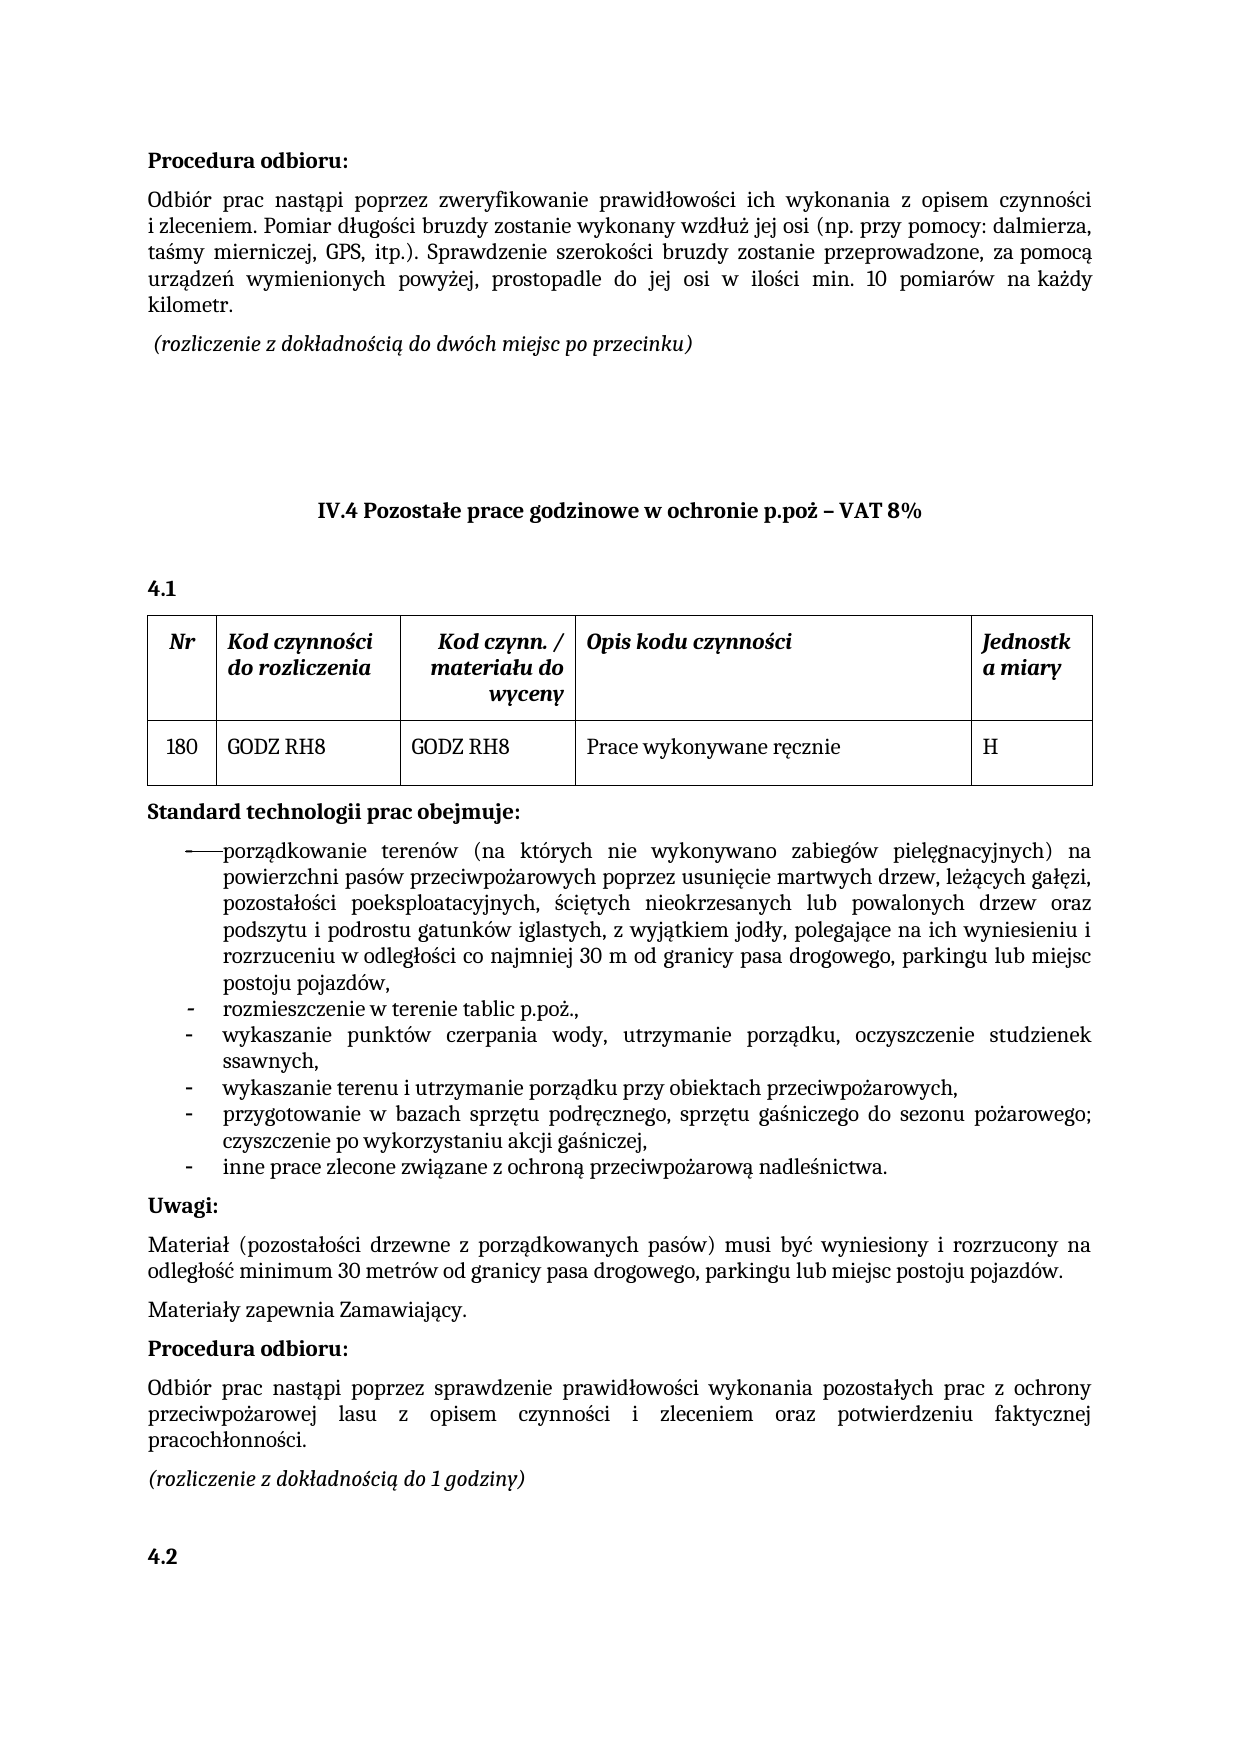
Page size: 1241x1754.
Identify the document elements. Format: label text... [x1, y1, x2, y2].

text (rozliczenie z dokładnością do 1 godziny) [148, 1466, 1093, 1492]
text Uwagi: [148, 1193, 1093, 1219]
text Odbiór prac nastąpi poprzez sprawdzenie prawidłowości wykonania pozostałych prac z ochrony przeciwpożarowej lasu z opisem czynności i zleceniem oraz potwierdzeniu faktycznej pracochłonności. [148, 1374, 1093, 1453]
text Odbiór prac nastąpi poprzez zweryfikowanie prawidłowości ich wykonania z opisem czynności i zleceniem. Pomiar długości bruzdy zostanie wykonany wzdłuż jej osi (np. przy pomocy: dalmierza, taśmy mierniczej, GPS, itp.). Sprawdzenie szerokości bruzdy zostanie przeprowadzone, za pomocą urządzeń wymienionych powyżej, prostopadle do jej osi w ilości min. 10 pomiarów na każdy kilometr. [148, 186, 1093, 318]
text 4.1 [148, 576, 1093, 602]
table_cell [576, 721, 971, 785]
text Materiał (pozostałości drzewne z porządkowanych pasów) musi być wyniesiony i rozrzucony na odległość minimum 30 metrów od granicy pasa drogowego, parkingu lub miejsc postoju pojazdów. [148, 1231, 1093, 1284]
list wykaszanie punktów czerpania wody, utrzymanie porządku, oczyszczenie studzienek ssawnych, [185, 1022, 1093, 1075]
text IV.4 Pozostałe prace godzinowe w ochronie p.poż – VAT 8% [148, 498, 1093, 525]
list przygotowanie w bazach sprzętu podręcznego, sprzętu gaśniczego do sezonu pożarowego; czyszczenie po wykorzystaniu akcji gaśniczej, [185, 1101, 1093, 1154]
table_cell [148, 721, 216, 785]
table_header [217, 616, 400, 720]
text (rozliczenie z dokładnością do dwóch miejsc po przecinku) [148, 331, 1093, 357]
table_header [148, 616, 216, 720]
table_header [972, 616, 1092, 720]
text 4.2 [148, 1544, 1093, 1570]
list rozmieszczenie w terenie tablic p.poż., [185, 996, 1093, 1022]
text Materiały zapewnia Zamawiający. [148, 1297, 1093, 1323]
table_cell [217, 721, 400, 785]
text Standard technologii prac obejmuje: [148, 799, 1093, 825]
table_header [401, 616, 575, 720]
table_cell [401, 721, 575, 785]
text Procedura odbioru: [148, 1336, 1093, 1362]
list inne prace zlecone związane z ochroną przeciwpożarową nadleśnictwa. [185, 1154, 1093, 1180]
text Procedura odbioru: [148, 148, 1093, 174]
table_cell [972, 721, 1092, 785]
list porządkowanie terenów (na których nie wykonywano zabiegów pielęgnacyjnych) na powierzchni pasów przeciwpożarowych poprzez usunięcie martwych drzew, leżących gałęzi, pozostałości poeksploatacyjnych, ściętych nieokrzesanych lub powalonych drzew oraz podszytu i podrostu gatunków iglastych, z wyjątkiem jodły, polegające na ich wyniesieniu i rozrzuceniu w odległości co najmniej 30 m od granicy pasa drogowego, parkingu lub miejsc postoju pojazdów, [185, 837, 1093, 996]
list wykaszanie terenu i utrzymanie porządku przy obiektach przeciwpożarowych, [185, 1075, 1093, 1101]
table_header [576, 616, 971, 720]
